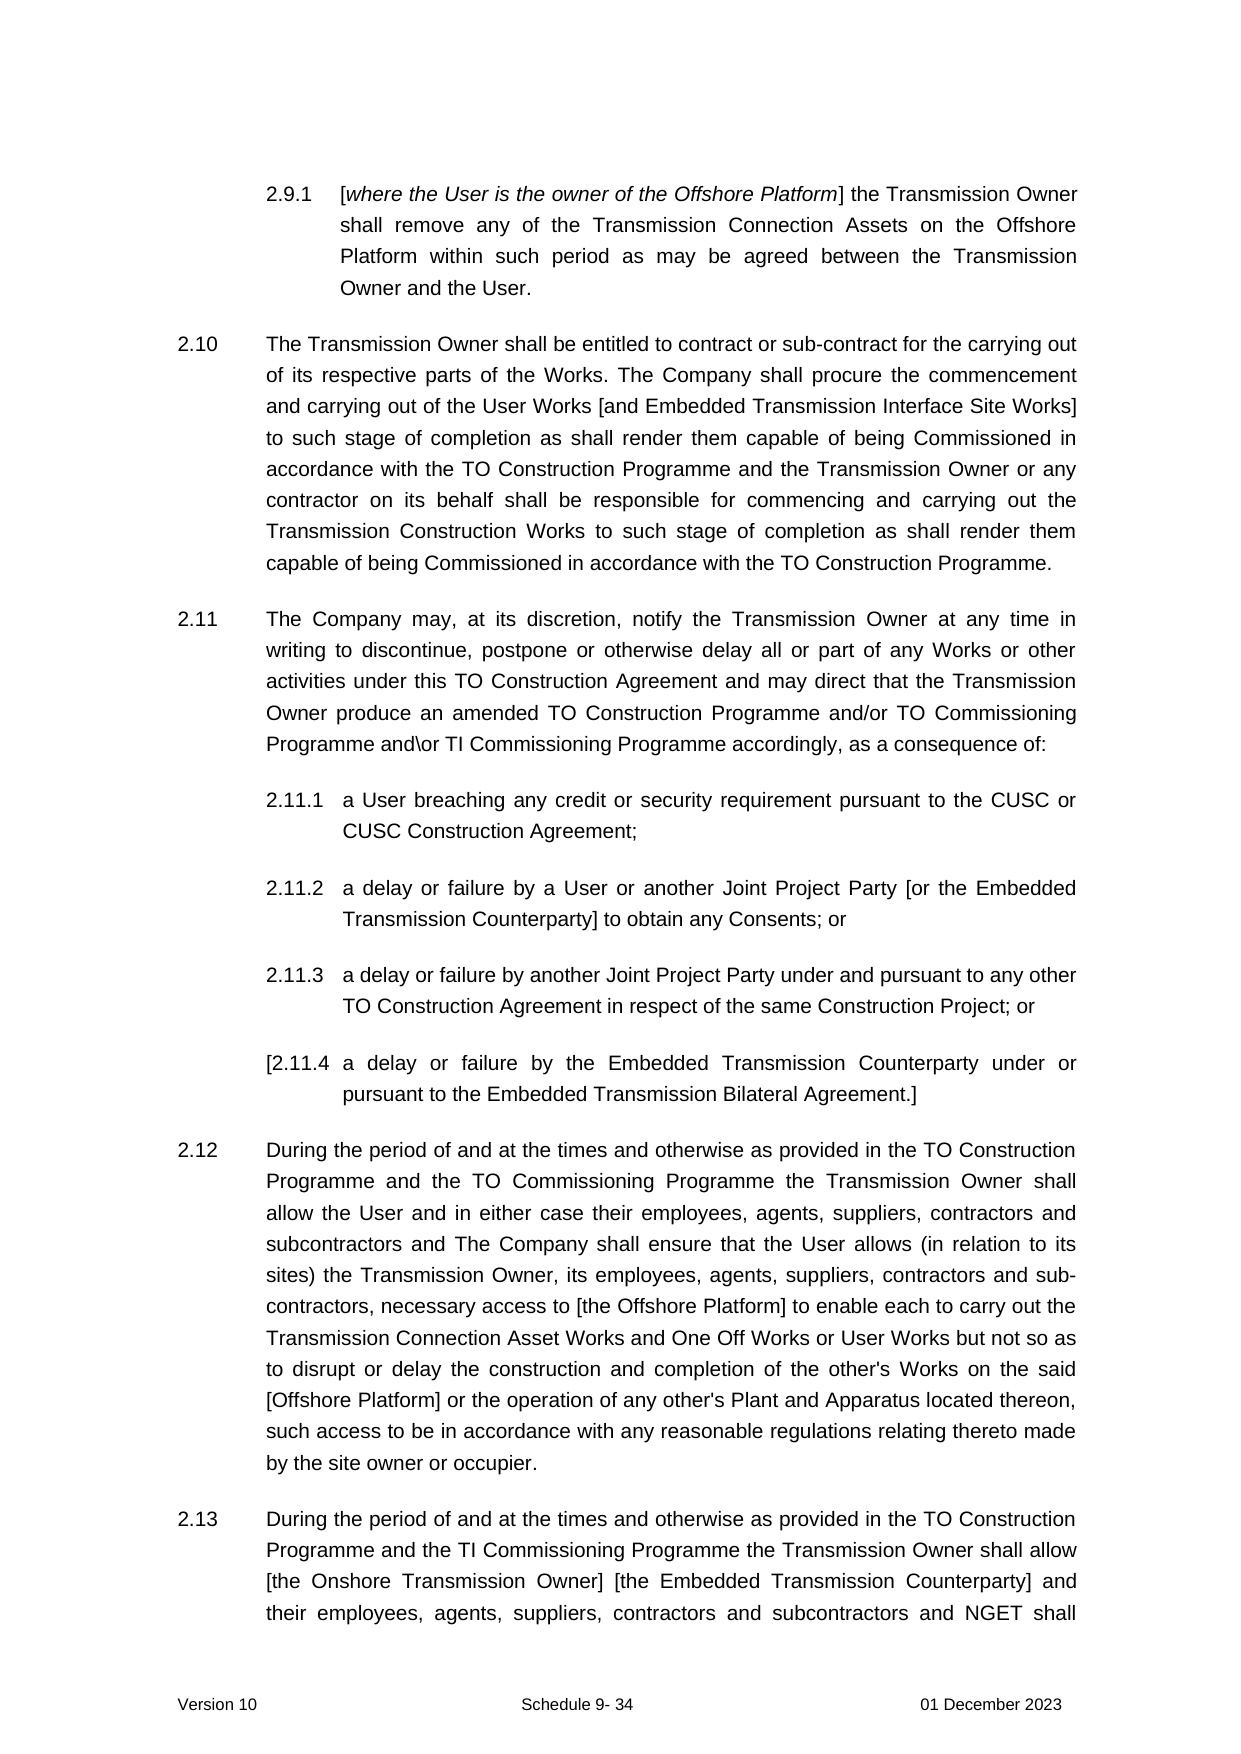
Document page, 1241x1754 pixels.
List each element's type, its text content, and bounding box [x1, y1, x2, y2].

subtitle 2.11.1 a User breaching any credit or security requirement pursuant to the CUSC or CUSC Construction Agreement; [266, 781, 1078, 843]
subtitle [2.11.4 a delay or failure by the Embedded Transmission Counterparty under or pursuant to the Embedded Transmission Bilateral Agreement.] [266, 1043, 1078, 1106]
subtitle 2.12 During the period of and at the times and otherwise as provided in the TO Construction Programme and the TO Commissioning Programme the Transmission Owner shall allow the User and in either case their employees, agents, suppliers, contractors and subcontractors and The Company shall ensure that the User allows (in relation to its sites) the Transmission Owner, its employees, agents, suppliers, contractors and sub-contractors, necessary access to [the Offshore Platform] to enable each to carry out the Transmission Connection Asset Works and One Off Works or User Works but not so as to disrupt or delay the construction and completion of the other's Works on the said [Offshore Platform] or the operation of any other's Plant and Apparatus located thereon, such access to be in accordance with any reasonable regulations relating thereto made by the site owner or occupier. [177, 1131, 1078, 1474]
subtitle 2.11.2 a delay or failure by a User or another Joint Project Party [or the Embedded Transmission Counterparty] to obtain any Consents; or [266, 868, 1078, 931]
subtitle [177, 1499, 1078, 1624]
subtitle 2.9.1 [where the User is the owner of the Offshore Platform] the Transmission Owner shall remove any of the Transmission Connection Assets on the Offshore Platform within such period as may be agreed between the Transmission Owner and the User. [266, 174, 1078, 299]
subtitle 2.10 The Transmission Owner shall be entitled to contract or sub-contract for the carrying out of its respective parts of the Works. The Company shall procure the commencement and carrying out of the User Works [and Embedded Transmission Interface Site Works] to such stage of completion as shall render them capable of being Commissioned in accordance with the TO Construction Programme and the Transmission Owner or any contractor on its behalf shall be responsible for commencing and carrying out the Transmission Construction Works to such stage of completion as shall render them capable of being Commissioned in accordance with the TO Construction Programme. [177, 324, 1078, 574]
subtitle 2.11 The Company may, at its discretion, notify the Transmission Owner at any time in writing to discontinue, postpone or otherwise delay all or part of any Works or other activities under this TO Construction Agreement and may direct that the Transmission Owner produce an amended TO Construction Programme and/or TO Commissioning Programme and\or TI Commissioning Programme accordingly, as a consequence of: [177, 599, 1078, 756]
subtitle 2.11.3 a delay or failure by another Joint Project Party under and pursuant to any other TO Construction Agreement in respect of the same Construction Project; or [266, 956, 1078, 1018]
